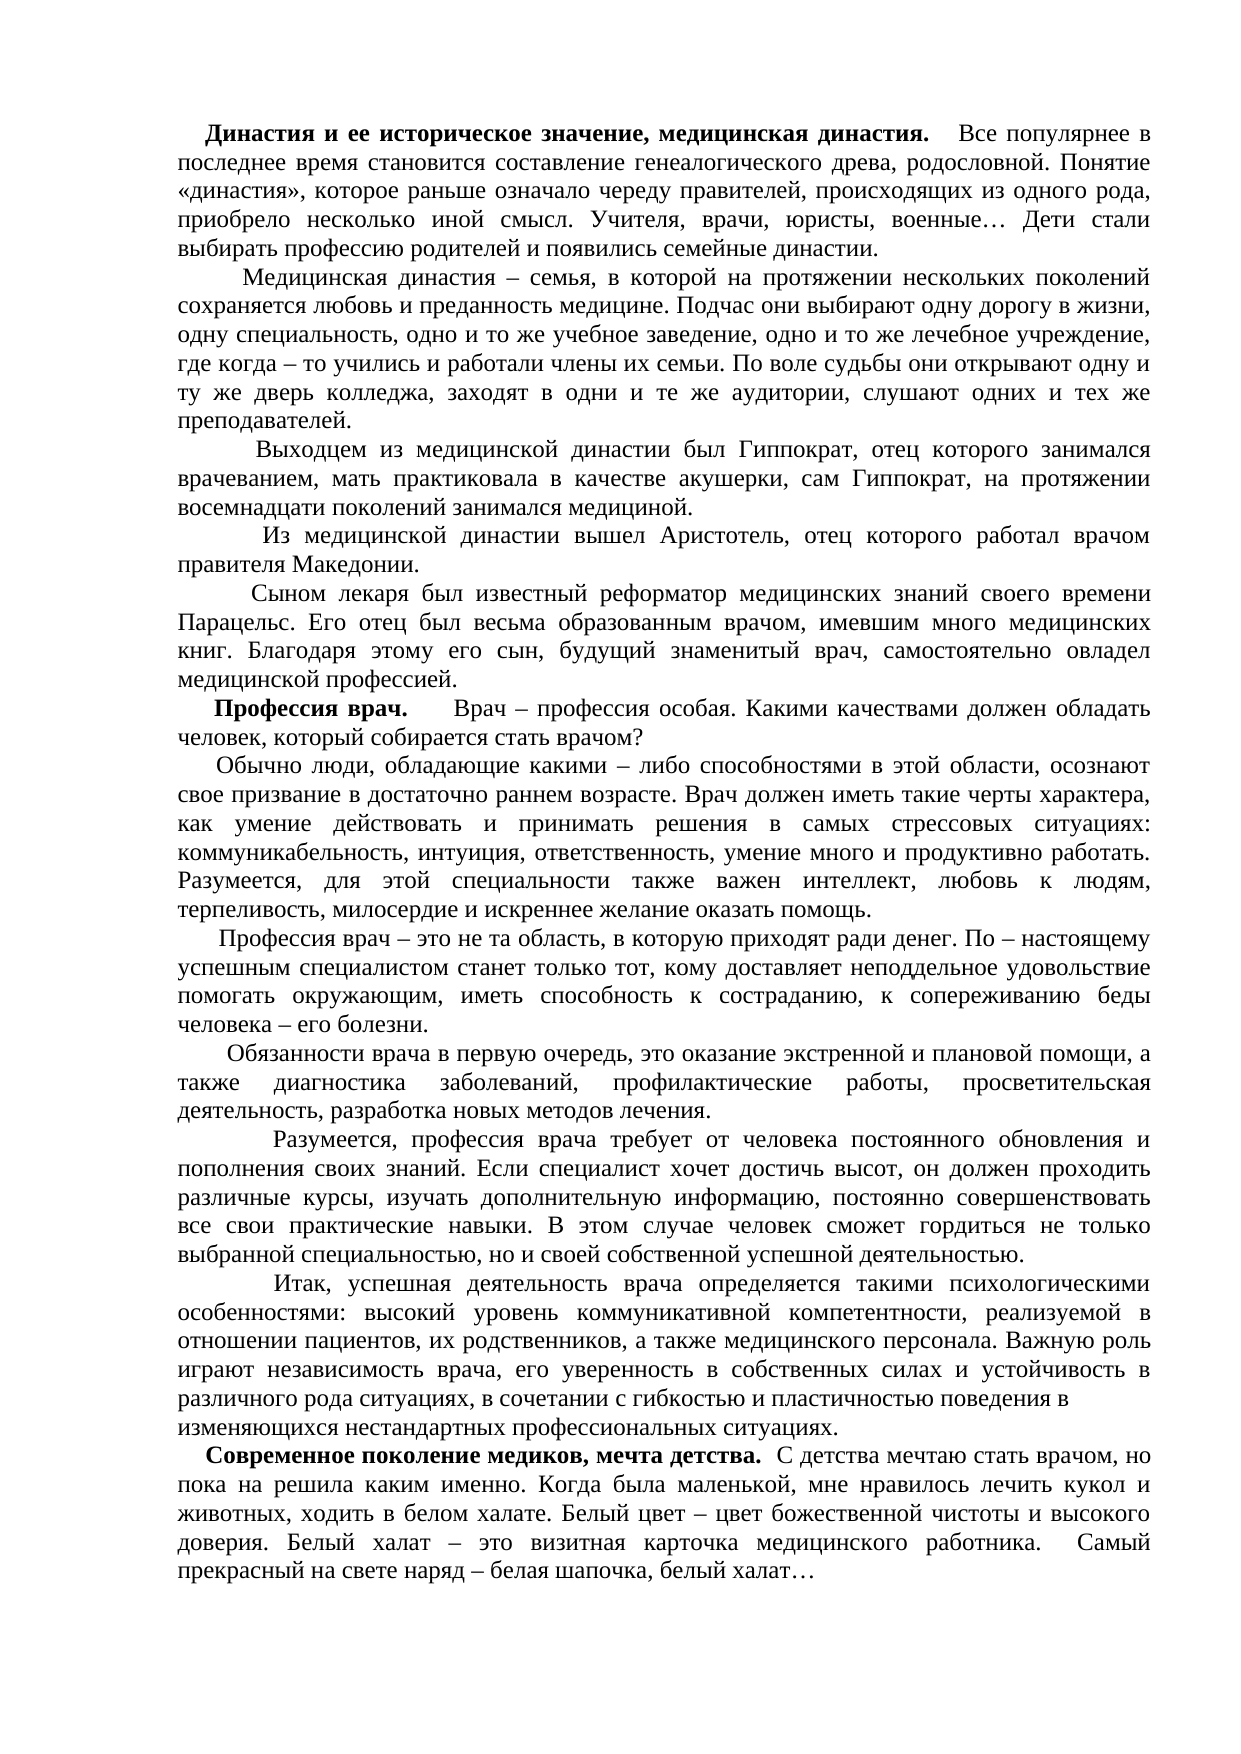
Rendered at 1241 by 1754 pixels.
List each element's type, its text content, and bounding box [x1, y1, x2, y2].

text Медицинская династия – семья, в которой на протяжении нескольких поколений сохраняется любовь и преданность медицине. Подчас они выбирают одну дорогу в жизни, одну специальность, одно и то же учебное заведение, одно и то же лечебное учреждение, где когда – то учились и работали члены их семьи. По воле судьбы они открывают одну и ту же дверь колледжа, заходят в одни и те же аудитории, слушают одних и тех же преподавателей. [177, 262, 1152, 434]
text Современное поколение медиков, мечта детства. С детства мечтаю стать врачом, но пока на решила каким именно. Когда была маленькой, мне нравилось лечить кукол и животных, ходить в белом халате. Белый цвет – цвет божественной чистоты и высокого доверия. Белый халат – это визитная карточка медицинского работника. Самый прекрасный на свете наряд – белая шапочка, белый халат… [177, 1441, 1152, 1584]
text Обязанности врача в первую очередь, это оказание экстренной и плановой помощи, а также диагностика заболеваний, профилактические работы, просветительская деятельность, разработка новых методов лечения. [177, 1038, 1152, 1124]
text Династия и ее историческое значение, медицинская династия. Все популярнее в последнее время становится составление генеалогического древа, родословной. Понятие «династия», которое раньше означало череду правителей, происходящих из одного рода, приобрело несколько иной смысл. Учителя, врачи, юристы, военные… Дети стали выбирать профессию родителей и появились семейные династии. [177, 118, 1152, 262]
text Разумеется, профессия врача требует от человека постоянного обновления и пополнения своих знаний. Если специалист хочет достичь высот, он должен проходить различные курсы, изучать дополнительную информацию, постоянно совершенствовать все свои практические навыки. В этом случае человек сможет гордиться не только выбранной специальностью, но и своей собственной успешной деятельностью. [177, 1124, 1152, 1268]
text Обычно люди, обладающие какими – либо способностями в этой области, осознают свое призвание в достаточно раннем возрасте. Врач должен иметь такие черты характера, как умение действовать и принимать решения в самых стрессовых ситуациях: коммуникабельность, интуиция, ответственность, умение много и продуктивно работать. Разумеется, для этой специальности также важен интеллект, любовь к людям, терпеливость, милосердие и искреннее желание оказать помощь. [177, 751, 1152, 923]
text Профессия врач. Врач – профессия особая. Какими качествами должен обладать человек, который собирается стать врачом? [177, 693, 1152, 751]
text Выходцем из медицинской династии был Гиппократ, отец которого занимался врачеванием, мать практиковала в качестве акушерки, сам Гиппократ, на протяжении восемнадцати поколений занимался медициной. [177, 434, 1152, 521]
text Сыном лекаря был известный реформатор медицинских знаний своего времени Парацельс. Его отец был весьма образованным врачом, имевшим много медицинских книг. Благодаря этому его сын, будущий знаменитый врач, самостоятельно овладел медицинской профессией. [177, 578, 1152, 693]
text Из медицинской династии вышел Аристотель, отец которого работал врачом правителя Македонии. [177, 521, 1152, 578]
text изменяющихся нестандартных профессиональных ситуациях. [177, 1412, 1152, 1441]
text Итак, успешная деятельность врача определяется такими психологическими особенностями: высокий уровень коммуникативной компетентности, реализуемой в отношении пациентов, их родственников, а также медицинского персонала. Важную роль играют независимость врача, его уверенность в собственных силах и устойчивость в различного рода ситуациях, в сочетании с гибкостью и пластичностью поведения в [177, 1268, 1152, 1412]
text Профессия врач – это не та область, в которую приходят ради денег. По – настоящему успешным специалистом станет только тот, кому доставляет неподдельное удовольствие помогать окружающим, иметь способность к состраданию, к сопереживанию беды человека – его болезни. [177, 923, 1152, 1038]
